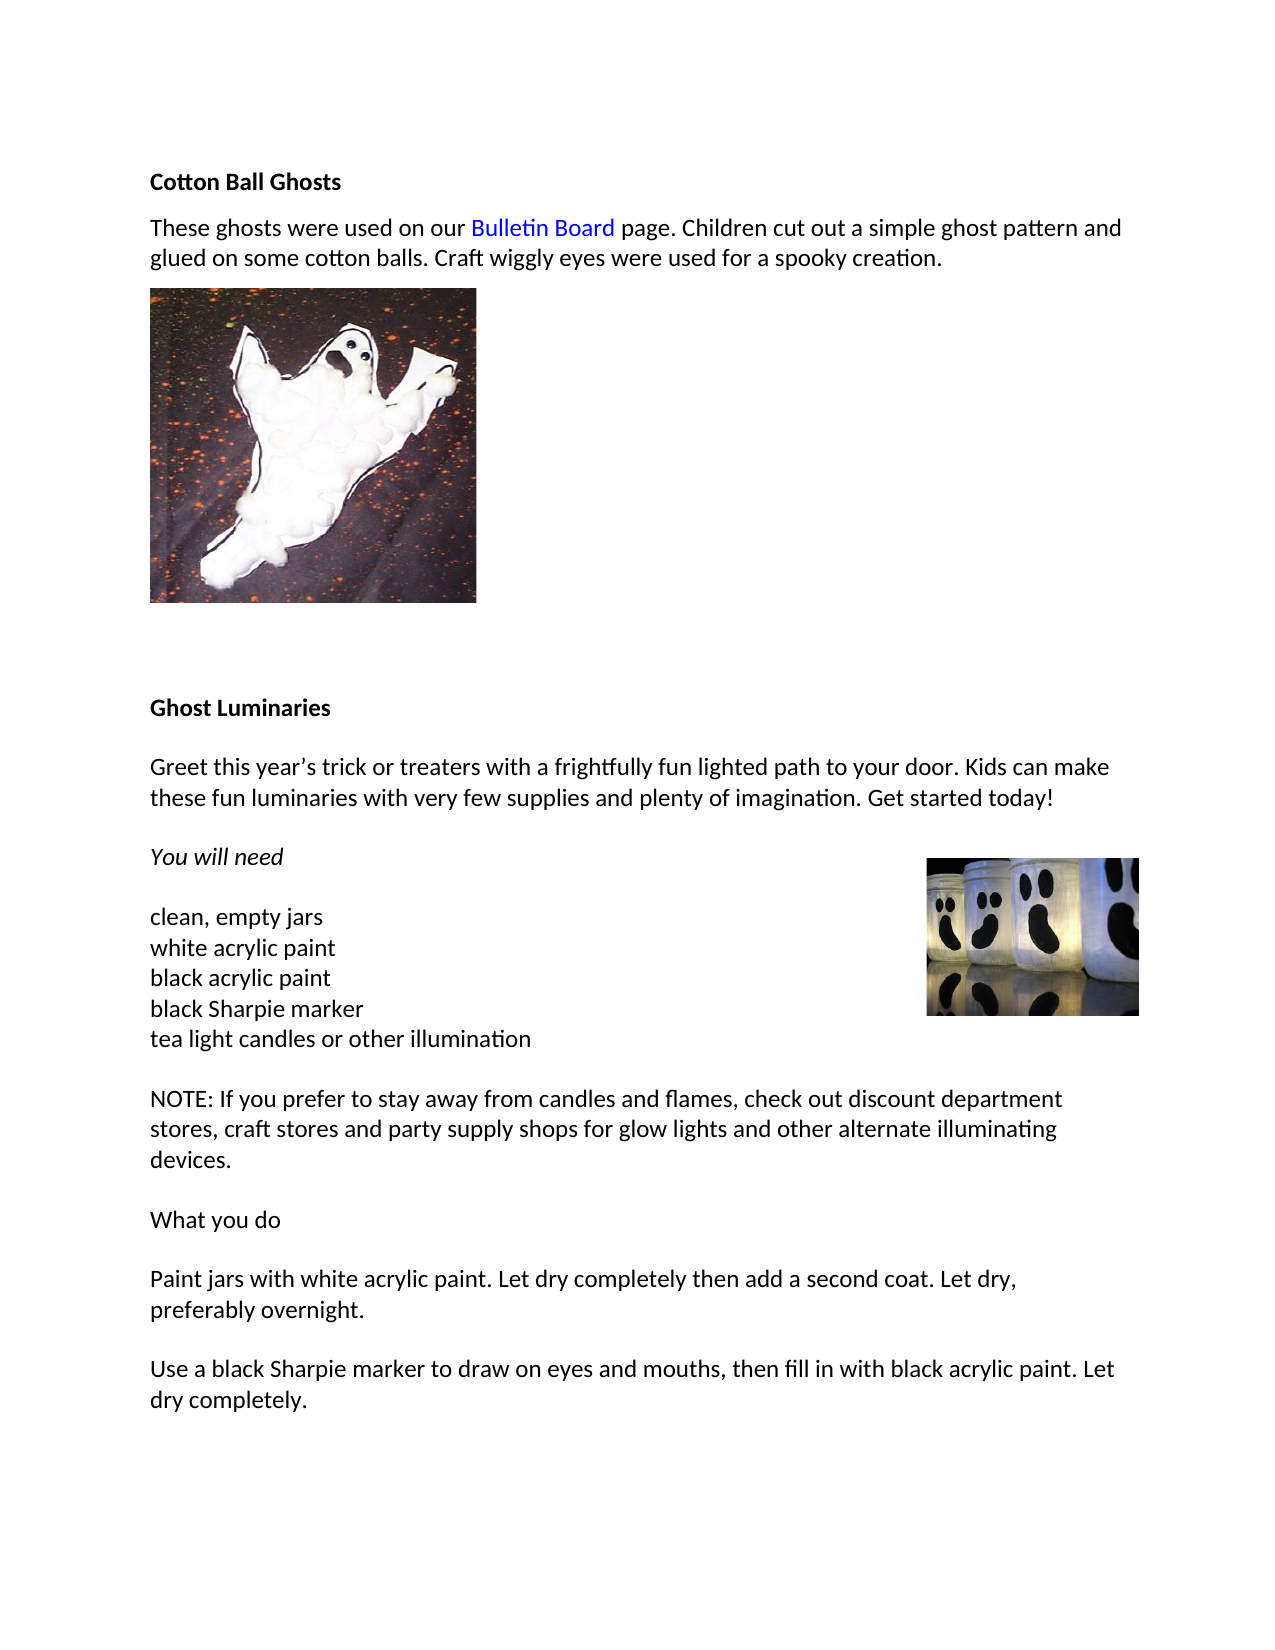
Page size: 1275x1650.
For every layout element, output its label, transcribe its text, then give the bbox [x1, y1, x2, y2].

text Paint jars with white acrylic paint. Let dry completely then add a second coat. Let dry, preferably overnight. [150, 1263, 1125, 1324]
picture [150, 288, 477, 603]
picture [926, 858, 1139, 1015]
text You will need [150, 842, 1125, 872]
text NOTE: If you prefer to stay away from candles and flames, check out discount department stores, craft stores and party supply shops for glow lights and other alternate illuminating devices. [150, 1083, 1125, 1174]
text clean, empty jars white acrylic paint black acrylic paint black Sharpie marker tea light candles or other illumination [150, 901, 1125, 1054]
text What you do [150, 1204, 1125, 1234]
text Use a black Sharpie marker to draw on eyes and mouths, then fill in with black acrylic paint. Let dry completely. [150, 1354, 1125, 1415]
text These ghosts were used on our Bulletin Board page. Children cut out a simple ghost pattern and glued on some cotton balls. Craft wiggly eyes were used for a spooky creation. [150, 212, 1125, 273]
text Cotton Ball Ghosts [150, 166, 1125, 196]
text Greet this year’s trick or treaters with a frightfully fun lighted path to your door. Kids can make these fun luminaries with very few supplies and plenty of imagination. Get started today! [150, 751, 1125, 812]
text Ghost Luminaries [150, 692, 1125, 722]
